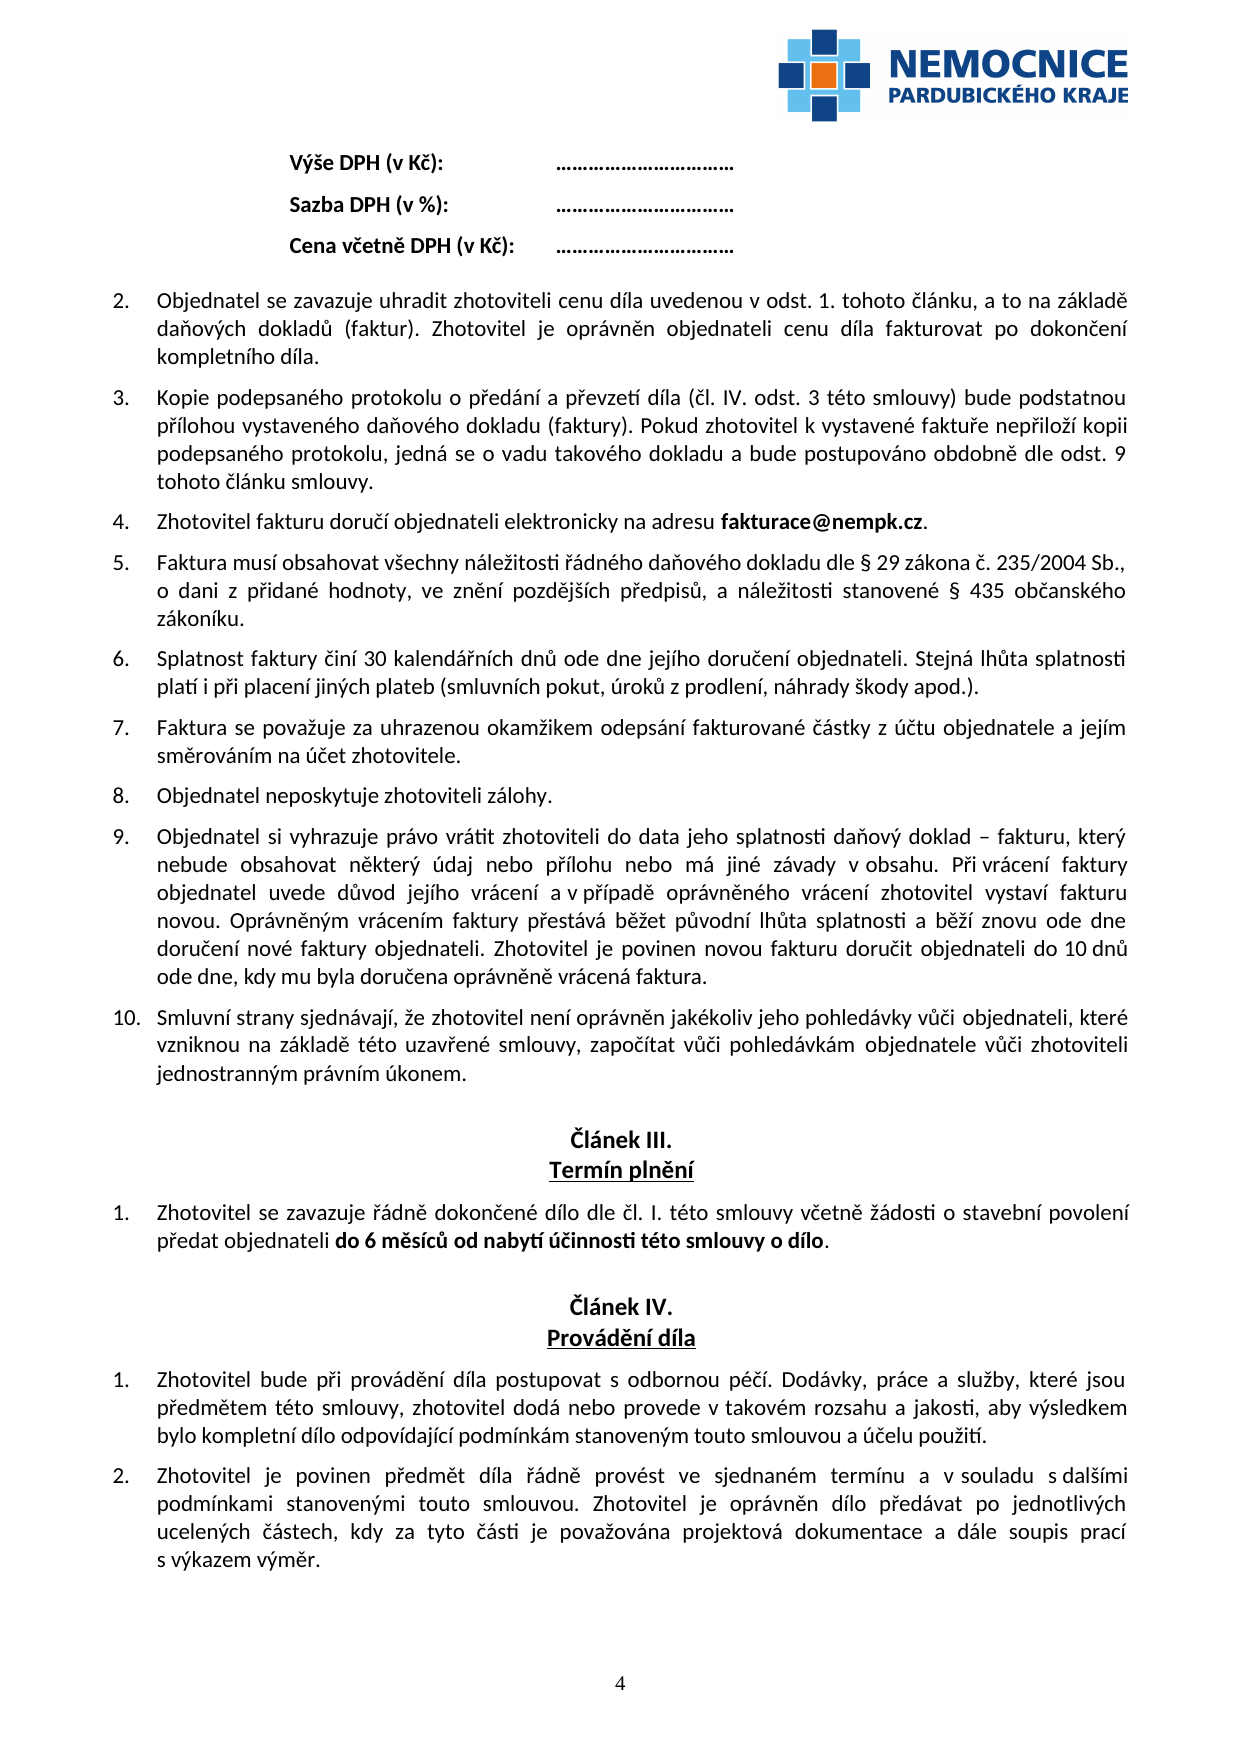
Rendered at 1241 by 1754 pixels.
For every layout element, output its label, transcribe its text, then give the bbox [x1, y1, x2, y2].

list Zhotovitel fakturu doručí objednateli elektronicky na adresu fakturace@nempk.cz. [112, 507, 1128, 535]
list Zhotovitel je povinen předmět díla řádně provést ve sjednaném termínu a v souladu s dalšími podmínkami stanovenými touto smlouvou. Zhotovitel je oprávněn dílo předávat po jednotlivých ucelených částech, kdy za tyto části je považována projektová dokumentace a dále soupis prací s výkazem výměr. [112, 1461, 1128, 1573]
list Faktura musí obsahovat všechny náležitosti řádného daňového dokladu dle § 29 zákona č. 235/2004 Sb., o dani z přidané hodnoty, ve znění pozdějších předpisů, a náležitosti stanovené § 435 občanského zákoníku. [112, 548, 1128, 632]
text Termín plnění [112, 1155, 1130, 1185]
list Smluvní strany sjednávají, že zhotovitel není oprávněn jakékoliv jeho pohledávky vůči objednateli, které vzniknou na základě této uzavřené smlouvy, započítat vůči pohledávkám objednatele vůči zhotoviteli jednostranným právním úkonem. [112, 1003, 1128, 1087]
list Splatnost faktury činí 30 kalendářních dnů ode dne jejího doručení objednateli. Stejná lhůta splatnosti platí i při placení jiných plateb (smluvních pokut, úroků z prodlení, náhrady škody apod.). [112, 644, 1128, 700]
list Faktura se považuje za uhrazenou okamžikem odepsání fakturované částky z účtu objednatele a jejím směrováním na účet zhotovitele. [112, 713, 1128, 769]
list Objednatel si vyhrazuje právo vrátit zhotoviteli do data jeho splatnosti daňový doklad – fakturu, který nebude obsahovat některý údaj nebo přílohu nebo má jiné závady v obsahu. Při vrácení faktury objednatel uvede důvod jejího vrácení a v případě oprávněného vrácení zhotovitel vystaví fakturu novou. Oprávněným vrácením faktury přestává běžet původní lhůta splatnosti a běží znovu ode dne doručení nové faktury objednateli. Zhotovitel je povinen novou fakturu doručit objednateli do 10 dnů ode dne, kdy mu byla doručena oprávněně vrácená faktura. [112, 822, 1128, 990]
list Objednatel neposkytuje zhotoviteli zálohy. [112, 781, 1128, 809]
text 1. Zhotovitel se zavazuje řádně dokončené dílo dle čl. I. této smlouvy včetně žádosti o stavební povolení předat objednateli do 6 měsíců od nabytí účinnosti této smlouvy o dílo. [112, 1198, 1130, 1254]
list Zhotovitel bude při provádění díla postupovat s odbornou péčí. Dodávky, práce a služby, které jsou předmětem této smlouvy, zhotovitel dodá nebo provede v takovém rozsahu a jakosti, aby výsledkem bylo kompletní dílo odpovídající podmínkám stanoveným touto smlouvou a účelu použití. [112, 1365, 1128, 1449]
text Článek IV. [112, 1291, 1130, 1322]
list Sazba DPH (v %): …………………………… [150, 190, 1128, 218]
list Výše DPH (v Kč): …………………………… [150, 148, 1128, 176]
list Kopie podepsaného protokolu o předání a převzetí díla (čl. IV. odst. 3 této smlouvy) bude podstatnou přílohou vystaveného daňového dokladu (faktury). Pokud zhotovitel k vystavené faktuře nepřiloží kopii podepsaného protokolu, jedná se o vadu takového dokladu a bude postupováno obdobně dle odst. 9 tohoto článku smlouvy. [112, 383, 1128, 495]
text Článek III. [112, 1124, 1130, 1155]
picture [777, 28, 1128, 123]
list Cena včetně DPH (v Kč): …………………………… [149, 232, 1128, 260]
list Objednatel se zavazuje uhradit zhotoviteli cenu díla uvedenou v odst. 1. tohoto článku, a to na základě daňových dokladů (faktur). Zhotovitel je oprávněn objednateli cenu díla fakturovat po dokončení kompletního díla. [112, 286, 1128, 370]
text Provádění díla [112, 1322, 1130, 1352]
